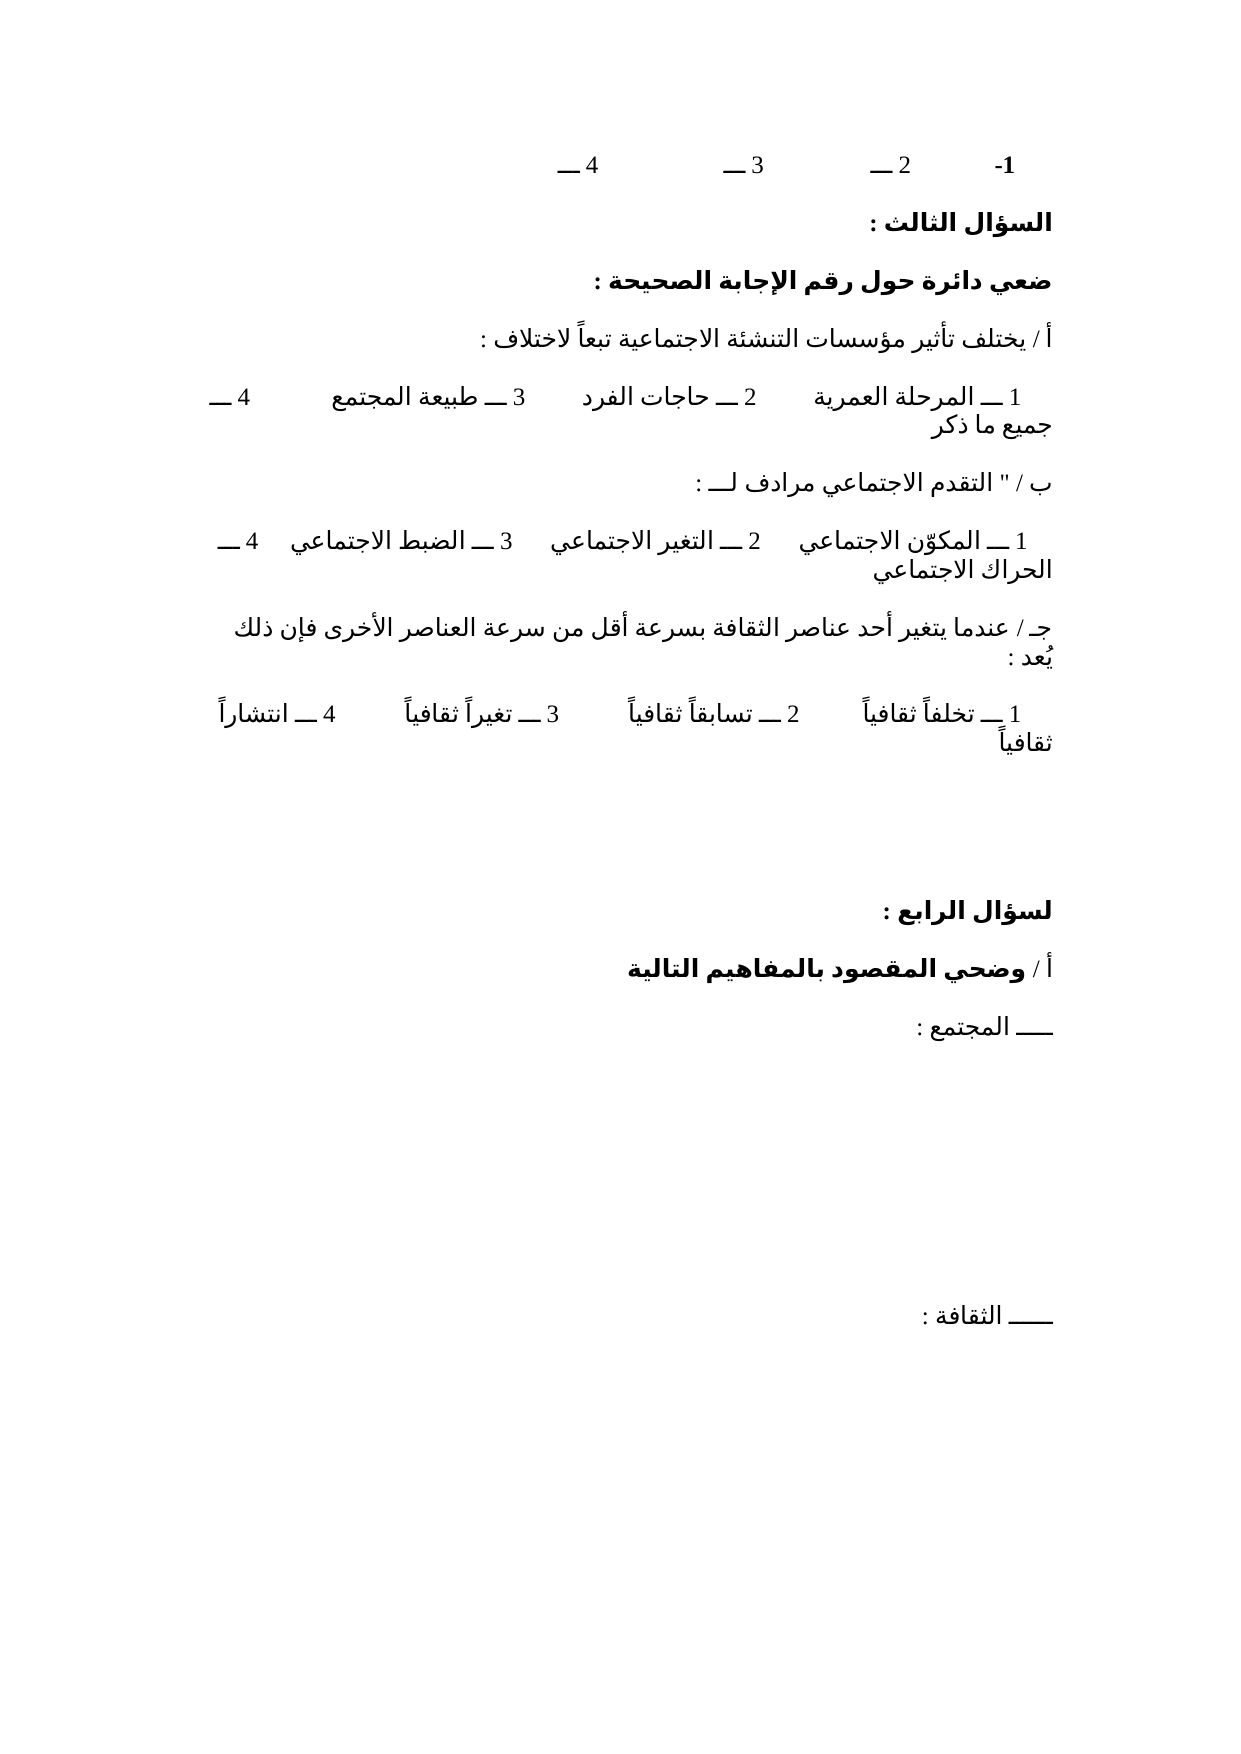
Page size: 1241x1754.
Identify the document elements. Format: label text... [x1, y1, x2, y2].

text جـ / عندما يتغير أحد عناصر الثقافة بسرعة أقل من سرعة العناصر الأخرى فإن ذلك يُعد : [187, 613, 1053, 670]
text أ / يختلف تأثير مؤسسات التنشئة الاجتماعية تبعاً لاختلاف : [187, 324, 1053, 352]
text أ / وضحي المقصود بالمفاهيم التالية [187, 954, 1053, 983]
text لسؤال الرابع : [187, 896, 1053, 925]
text السؤال الثالث : [187, 208, 1053, 237]
text ــــــ الثقافة : [187, 1301, 1053, 1330]
text ضعي دائرة حول رقم الإجابة الصحيحة : [187, 266, 1053, 294]
text 1 ـــ المرحلة العمرية 2 ـــ حاجات الفرد 3 ـــ طبيعة المجتمع 4 ـــ جميع ما ذكر [187, 382, 1053, 439]
text ب / " التقدم الاجتماعي مرادف لـــ : [187, 468, 1053, 497]
text 1 ـــ المكوّن الاجتماعي 2 ـــ التغير الاجتماعي 3 ـــ الضبط الاجتماعي 4 ـــ الحراك الاجتماعي [187, 526, 1053, 584]
text 1 ـــ تخلفاً ثقافياً 2 ـــ تسابقاً ثقافياً 3 ـــ تغيراً ثقافياً 4 ـــ انتشاراً ثقافياً [187, 699, 1053, 757]
text 1- 2 ـــ 3 ـــ 4 ـــ [187, 150, 1015, 179]
text ـــــ المجتمع : [187, 1012, 1053, 1041]
